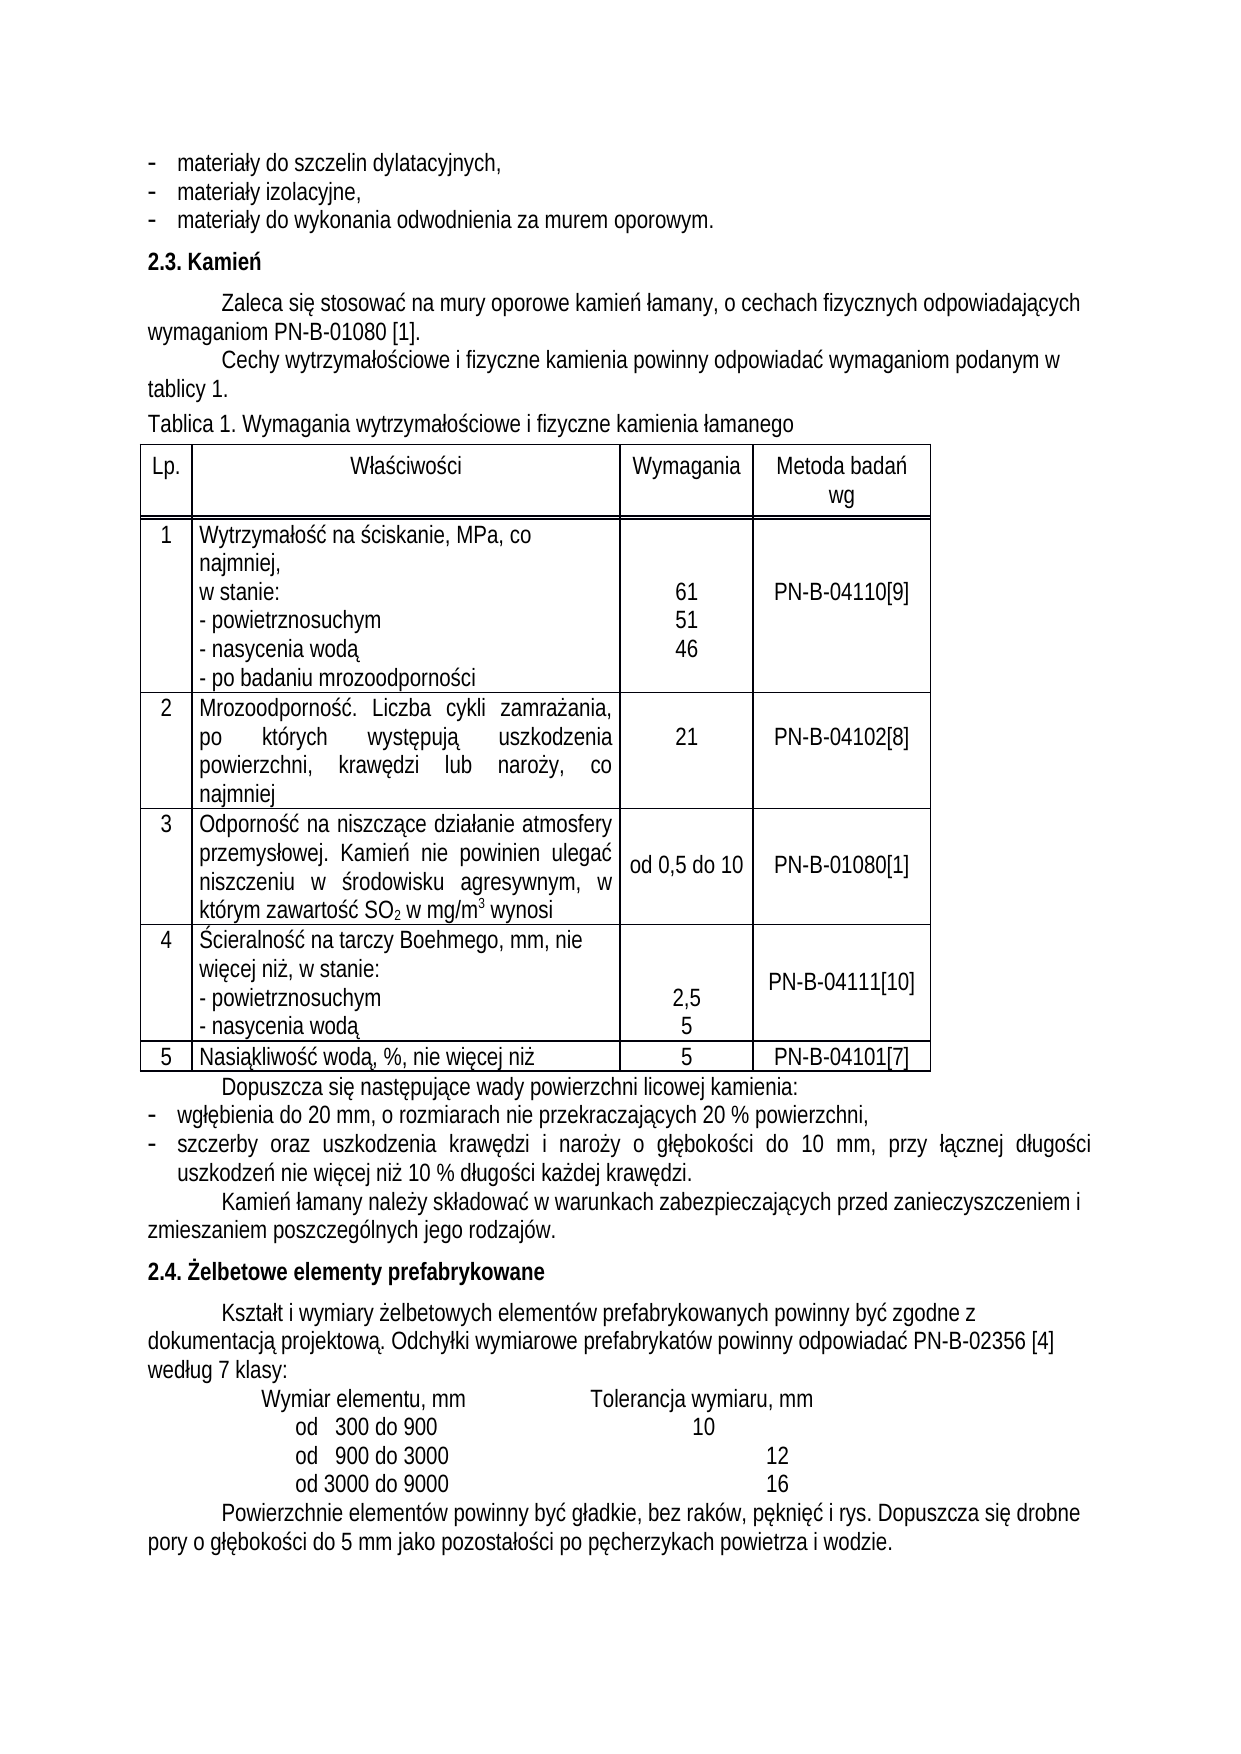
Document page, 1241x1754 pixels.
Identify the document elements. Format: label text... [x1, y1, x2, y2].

table_cell 2,5 5 [621, 925, 752, 1040]
table_cell Ścieralność na tarczy Boehmego, mm, nie więcej niż, w stanie: - powietrznosuchym - nasycenia wodą [193, 925, 619, 1040]
text od 900 do 3000 12 [148, 1441, 1093, 1469]
list materiały izolacyjne, [148, 176, 1093, 205]
table_cell PN-B-04110[9] [754, 520, 930, 691]
table_cell PN-B-04101[7] [754, 1042, 930, 1070]
subtitle 2.3. Kamień [148, 247, 1093, 275]
table_header Metoda badań wg [754, 445, 930, 515]
subtitle 2.4. Żelbetowe elementy prefabrykowane [148, 1256, 1093, 1285]
table_cell 5 [621, 1042, 752, 1070]
table_header Właściwości [193, 445, 619, 515]
text Cechy wytrzymałościowe i fizyczne kamienia powinny odpowiadać wymaganiom podanym w tablicy 1. [148, 345, 1093, 402]
table_cell 5 [141, 1042, 191, 1070]
table_cell PN-B-01080[1] [754, 809, 930, 924]
table_cell PN-B-04111[10] [754, 925, 930, 1040]
text Zaleca się stosować na mury oporowe kamień łamany, o cechach fizycznych odpowiadających wymaganiom PN-B-01080 [1]. [148, 288, 1093, 345]
table_cell Odporność na niszczące działanie atmosfery przemysłowej. Kamień nie powinien ulegać niszczeniu w środowisku agresywnym, w którym zawartość SO2 w mg/m3 wynosi [193, 809, 619, 924]
text Wymiar elementu, mm Tolerancja wymiaru, mm [148, 1383, 1093, 1412]
table_header Wymagania [621, 445, 752, 515]
table_cell PN-B-04102[8] [754, 693, 930, 808]
list materiały do wykonania odwodnienia za murem oporowym. [148, 205, 1093, 234]
table_cell Mrozoodporność. Liczba cykli zamrażania, po których występują uszkodzenia powierzchni, krawędzi lub naroży, co najmniej [193, 693, 619, 808]
text Dopuszcza się następujące wady powierzchni licowej kamienia: [148, 1072, 1093, 1100]
text Powierzchnie elementów powinny być gładkie, bez raków, pęknięć i rys. Dopuszcza się drobne pory o głębokości do 5 mm jako pozostałości po pęcherzykach powietrza i wodzie. [148, 1498, 1093, 1555]
table_header Lp. [141, 445, 191, 515]
table_cell 1 [141, 520, 191, 691]
table_cell 4 [141, 925, 191, 1040]
text od 3000 do 9000 16 [148, 1469, 1093, 1498]
table_cell od 0,5 do 10 [621, 809, 752, 924]
table_cell 21 [621, 693, 752, 808]
list materiały do szczelin dylatacyjnych, [148, 148, 1093, 176]
text od 300 do 900 10 [148, 1412, 1093, 1441]
table_cell Nasiąkliwość wodą, %, nie więcej niż [193, 1042, 619, 1070]
table_cell Wytrzymałość na ściskanie, MPa, co najmniej, w stanie: - powietrznosuchym - nasycenia wodą - po badaniu mrozoodporności [193, 520, 619, 691]
text Tablica 1. Wymagania wytrzymałościowe i fizyczne kamienia łamanego [148, 409, 1093, 437]
table_cell 61 51 46 [621, 520, 752, 691]
text Kamień łamany należy składować w warunkach zabezpieczających przed zanieczyszczeniem i zmieszaniem poszczególnych jego rodzajów. [148, 1187, 1093, 1244]
table_cell 2 [141, 693, 191, 808]
text Kształt i wymiary żelbetowych elementów prefabrykowanych powinny być zgodne z dokumentacją projektową. Odchyłki wymiarowe prefabrykatów powinny odpowiadać PN-B-02356 [4] według 7 klasy: [148, 1298, 1093, 1383]
list wgłębienia do 20 mm, o rozmiarach nie przekraczających 20 % powierzchni, [148, 1100, 1093, 1129]
list szczerby oraz uszkodzenia krawędzi i naroży o głębokości do 10 mm, przy łącznej długości uszkodzeń nie więcej niż 10 % długości każdej krawędzi. [148, 1129, 1093, 1187]
table_cell 3 [141, 809, 191, 924]
